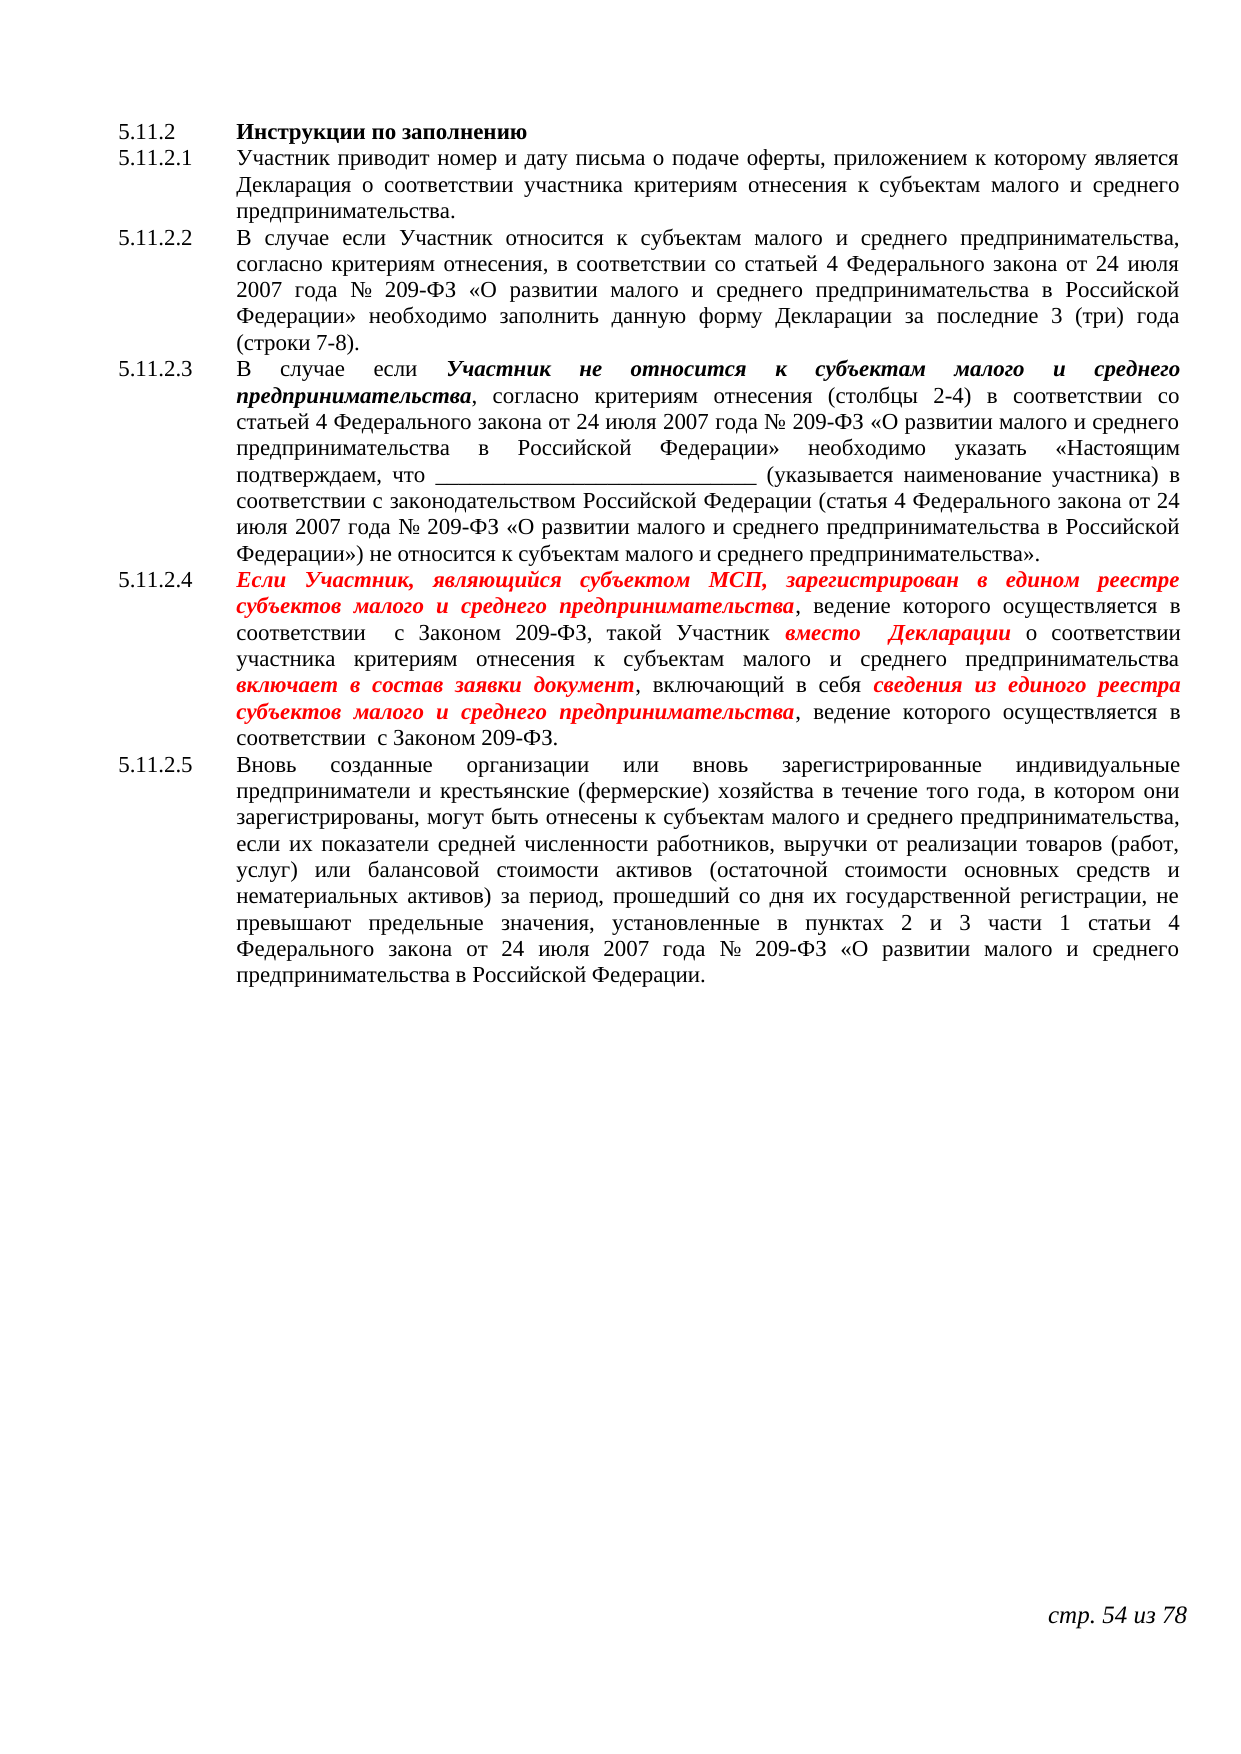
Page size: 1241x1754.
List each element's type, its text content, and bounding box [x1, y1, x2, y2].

list В случае если Участник относится к субъектам малого и среднего предпринимательства, согласно критериям отнесения, в соответствии со статьей 4 Федерального закона от 24 июля 2007 года № 209-ФЗ «О развитии малого и среднего предпринимательства в Российской Федерации» необходимо заполнить данную форму Декларации за последние 3 (три) года (строки 7-8). [118, 223, 1181, 355]
text Если Участник, являющийся субъектом МСП, зарегистрирован в едином реестре субъектов малого и среднего предпринимательства, ведение которого осуществляется в соответствии с Законом 209-ФЗ, такой Участник вместо Декларации о соответствии участника критериям отнесения к субъектам малого и среднего предпринимательства включает в состав заявки документ, включающий в себя сведения из единого реестра субъектов малого и среднего предпринимательства, ведение которого осуществляется в соответствии с Законом 209-ФЗ. [118, 566, 1181, 751]
list В случае если Участник не относится к субъектам малого и среднего предпринимательства, согласно критериям отнесения (столбцы 2-4) в соответствии со статьей 4 Федерального закона от 24 июля 2007 года № 209-ФЗ «О развитии малого и среднего предпринимательства в Российской Федерации» необходимо указать «Настоящим подтверждаем, что ____________________________ (указывается наименование участника) в соответствии с законодательством Российской Федерации (статья 4 Федерального закона от 24 июля 2007 года № 209-ФЗ «О развитии малого и среднего предпринимательства в Российской Федерации») не относится к субъектам малого и среднего предпринимательства». [118, 355, 1181, 566]
text Участник приводит номер и дату письма о подаче оферты, приложением к которому является Декларация о соответствии участника критериям отнесения к субъектам малого и среднего предпринимательства. [118, 144, 1181, 223]
list Инструкции по заполнению [118, 118, 1181, 144]
text Вновь созданные организации или вновь зарегистрированные индивидуальные предприниматели и крестьянские (фермерские) хозяйства в течение того года, в котором они зарегистрированы, могут быть отнесены к субъектам малого и среднего предпринимательства, если их показатели средней численности работников, выручки от реализации товаров (работ, услуг) или балансовой стоимости активов (остаточной стоимости основных средств и нематериальных активов) за период, прошедший со дня их государственной регистрации, не превышают предельные значения, установленные в пунктах 2 и 3 части 1 статьи 4 Федерального закона от 24 июля 2007 года № 209-ФЗ «О развитии малого и среднего предпринимательства в Российской Федерации. [118, 751, 1181, 988]
